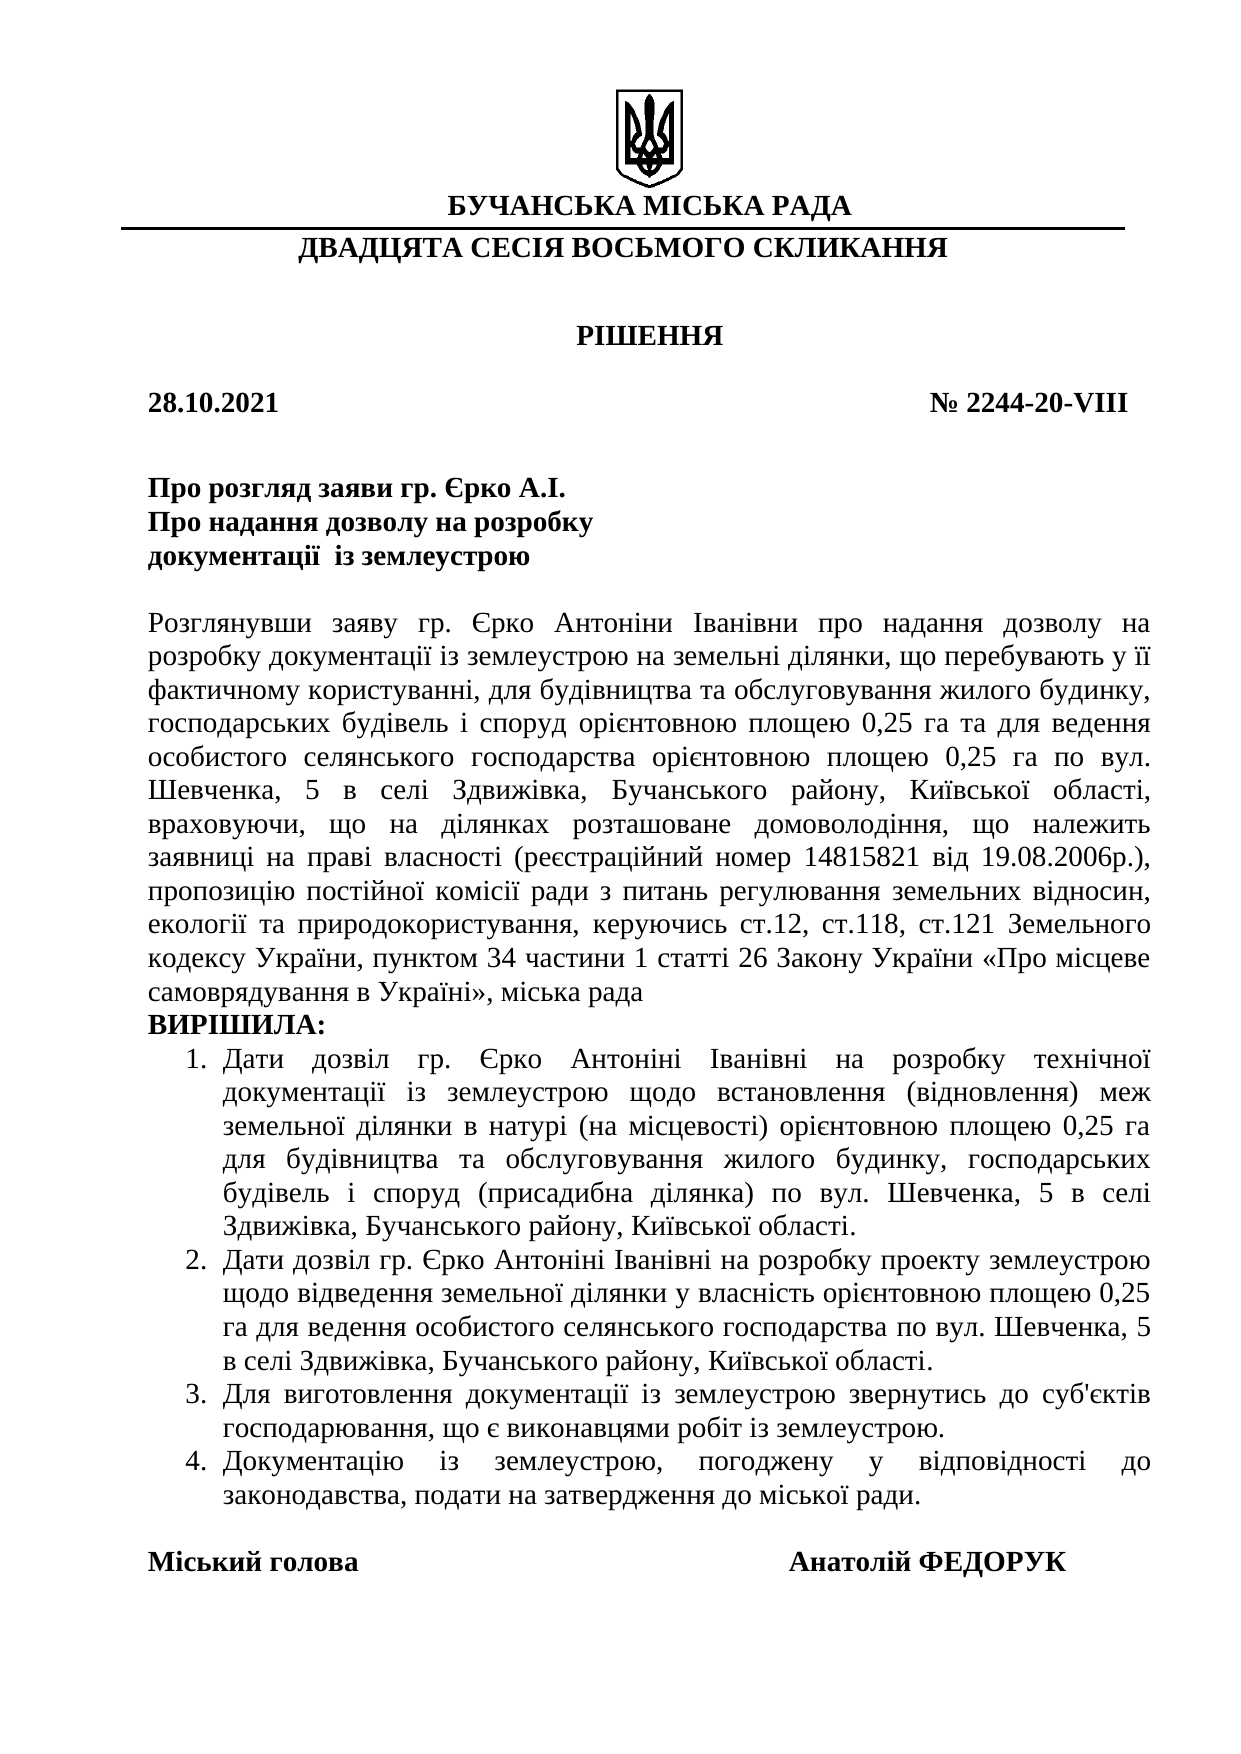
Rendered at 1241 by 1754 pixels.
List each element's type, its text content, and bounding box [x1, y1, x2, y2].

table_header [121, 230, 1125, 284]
picture [614, 88, 685, 189]
list Дати дозвіл гр. Єрко Антоніні Іванівні на розробку проекту землеустрою щодо відведення земельної ділянки у власність орієнтовною площею 0,25 га для ведення особистого селянського господарства по вул. Шевченка, 5 в селі Здвижівка, Бучанського району, Київської області. [185, 1242, 1152, 1376]
text Розглянувши заяву гр. Єрко Антоніни Іванівни про надання дозволу на розробку документації із землеустрою на земельні ділянки, що перебувають у її фактичному користуванні, для будівництва та обслуговування жилого будинку, господарських будівель і споруд орієнтовною площею 0,25 га та для ведення особистого селянського господарства орієнтовною площею 0,25 га по вул. Шевченка, 5 в селі Здвижівка, Бучанського району, Київської області, враховуючи, що на ділянках розташоване домоволодіння, що належить заявниці на праві власності (реєстраційний номер 14815821 від 19.08.2006р.), пропозицію постійної комісії ради з питань регулювання земельних відносин, екології та природокористування, керуючись ст.12, ст.118, ст.121 Земельного кодексу України, пунктом 34 частини 1 статті 26 Закону України «Про місцеве самоврядування в Україні», міська рада [148, 605, 1152, 1007]
text Про надання дозволу на розробку [148, 504, 1152, 538]
list Документацію із землеустрою, погоджену у відповідності до законодавства, подати на затвердження до міської ради. [185, 1443, 1152, 1510]
list Для виготовлення документації із землеустрою звернутись до суб'єктів господарювання, що є виконавцями робіт із землеустрою. [185, 1376, 1152, 1443]
text Міський голова Анатолій ФЕДОРУК [148, 1544, 1152, 1577]
text РІШЕННЯ [148, 318, 1152, 351]
text ВИРІШИЛА: [148, 1007, 1152, 1041]
text БУЧАНСЬКА МІСЬКА РАДА [148, 188, 1152, 222]
text документації із землеустрою [148, 538, 1152, 571]
text Про розгляд заяви гр. Єрко А.І. [148, 471, 1152, 504]
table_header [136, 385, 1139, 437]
list Дати дозвіл гр. Єрко Антоніні Іванівні на розробку технічної документації із землеустрою щодо встановлення (відновлення) меж земельної ділянки в натурі (на місцевості) орієнтовною площею 0,25 га для будівництва та обслуговування жилого будинку, господарських будівель і споруд (присадибна ділянка) по вул. Шевченка, 5 в селі Здвижівка, Бучанського району, Київської області. [185, 1041, 1152, 1242]
